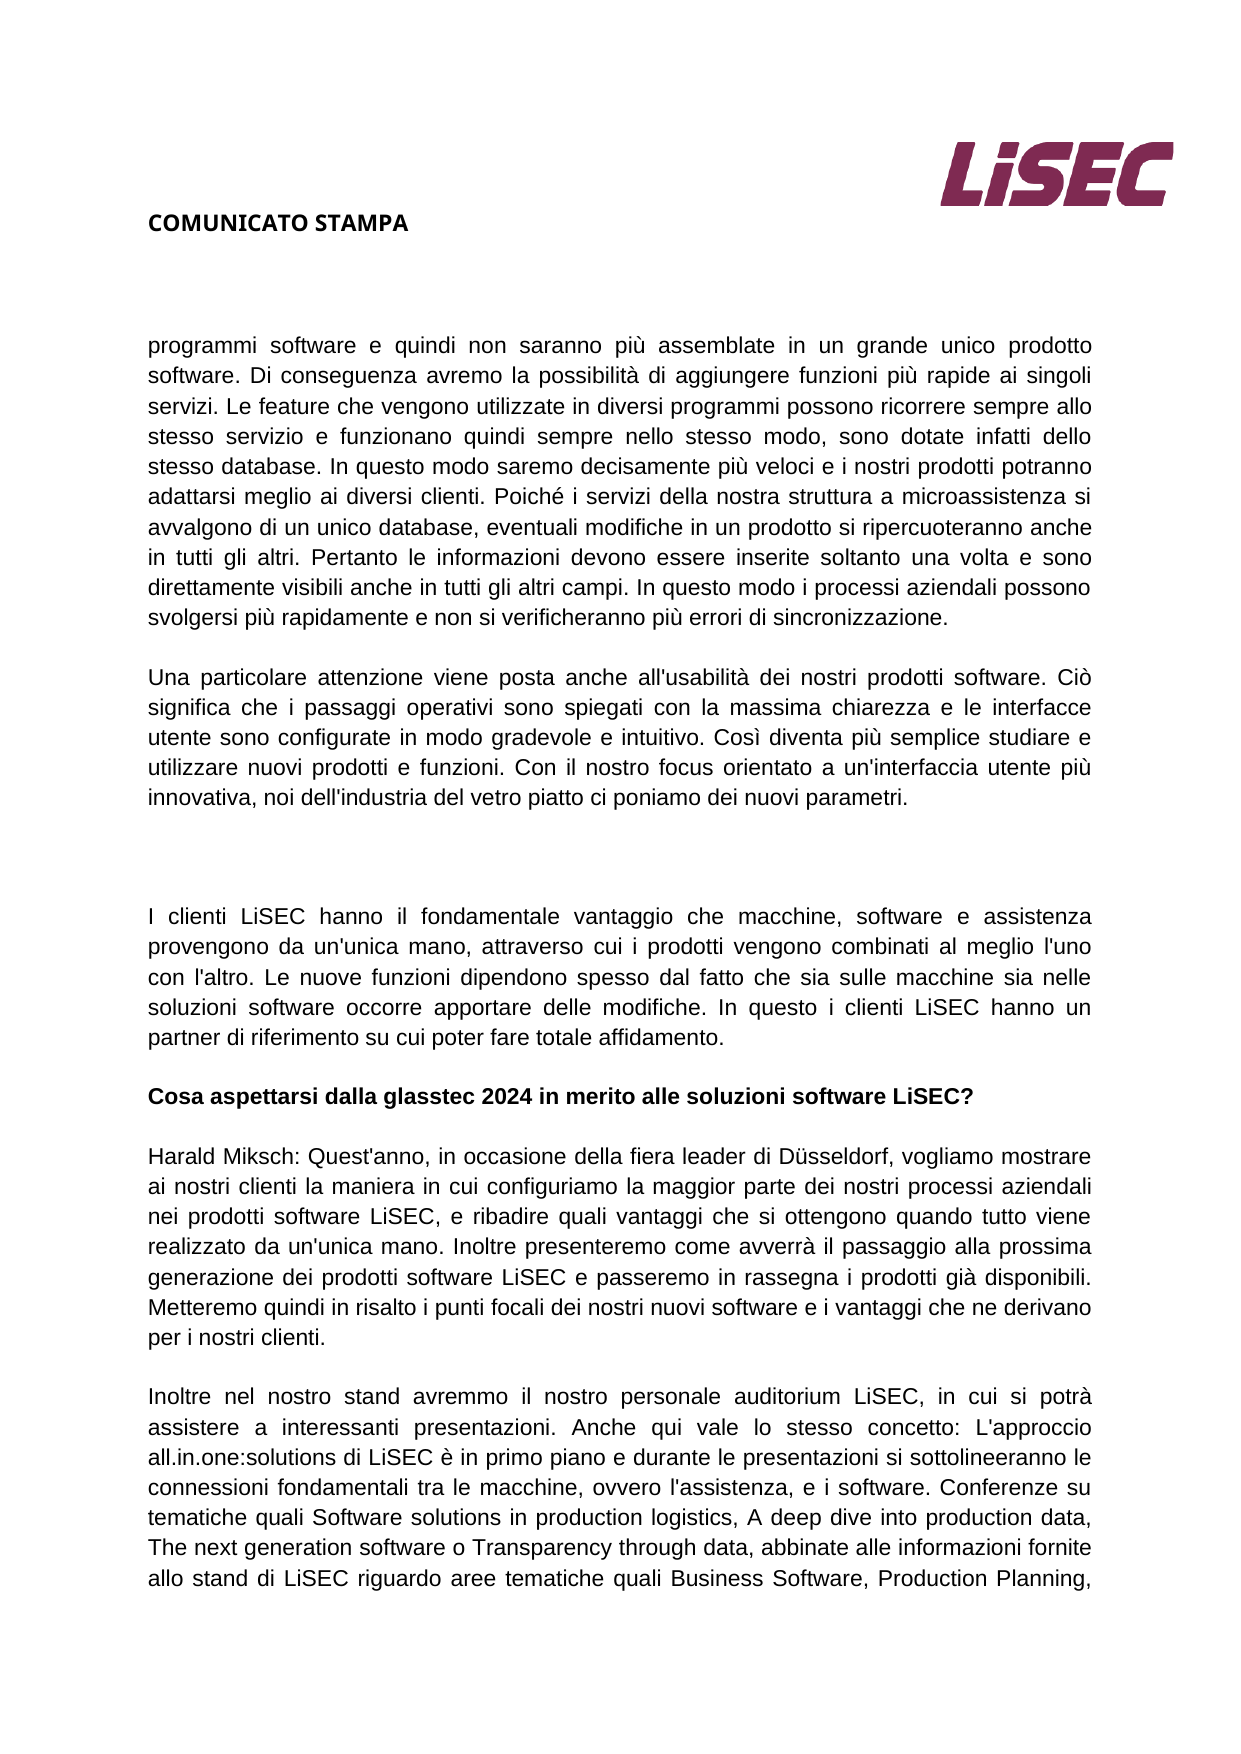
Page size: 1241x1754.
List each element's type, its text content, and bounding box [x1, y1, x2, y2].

picture [939, 142, 1173, 205]
text I clienti LiSEC hanno il fondamentale vantaggio che macchine, software e assistenza provengono da un'unica mano, attraverso cui i prodotti vengono combinati al meglio l'uno con l'altro. Le nuove funzioni dipendono spesso dal fatto che sia sulle macchine sia nelle soluzioni software occorre apportare delle modifiche. In questo i clienti LiSEC hanno un partner di riferimento su cui poter fare totale affidamento. [148, 903, 1093, 1050]
text Una particolare attenzione viene posta anche all'usabilità dei nostri prodotti software. Ciò significa che i passaggi operativi sono spiegati con la massima chiarezza e le interfacce utente sono configurate in modo gradevole e intuitivo. Così diventa più semplice studiare e utilizzare nuovi prodotti e funzioni. Con il nostro focus orientato a un'interfaccia utente più innovativa, noi dell'industria del vetro piatto ci poniamo dei nuovi parametri. [148, 663, 1093, 811]
text Harald Miksch: Quest'anno, in occasione della fiera leader di Düsseldorf, vogliamo mostrare ai nostri clienti la maniera in cui configuriamo la maggior parte dei nostri processi aziendali nei prodotti software LiSEC, e ribadire quali vantaggi che si ottengono quando tutto viene realizzato da un'unica mano. Inoltre presenteremo come avverrà il passaggio alla prossima generazione dei prodotti software LiSEC e passeremo in rassegna i prodotti già disponibili. Metteremo quindi in risalto i punti focali dei nostri nuovi software e i vantaggi che ne derivano per i nostri clienti. [148, 1143, 1093, 1350]
text Cosa aspettarsi dalla glasstec 2024 in merito alle soluzioni software LiSEC? [148, 1083, 1093, 1110]
